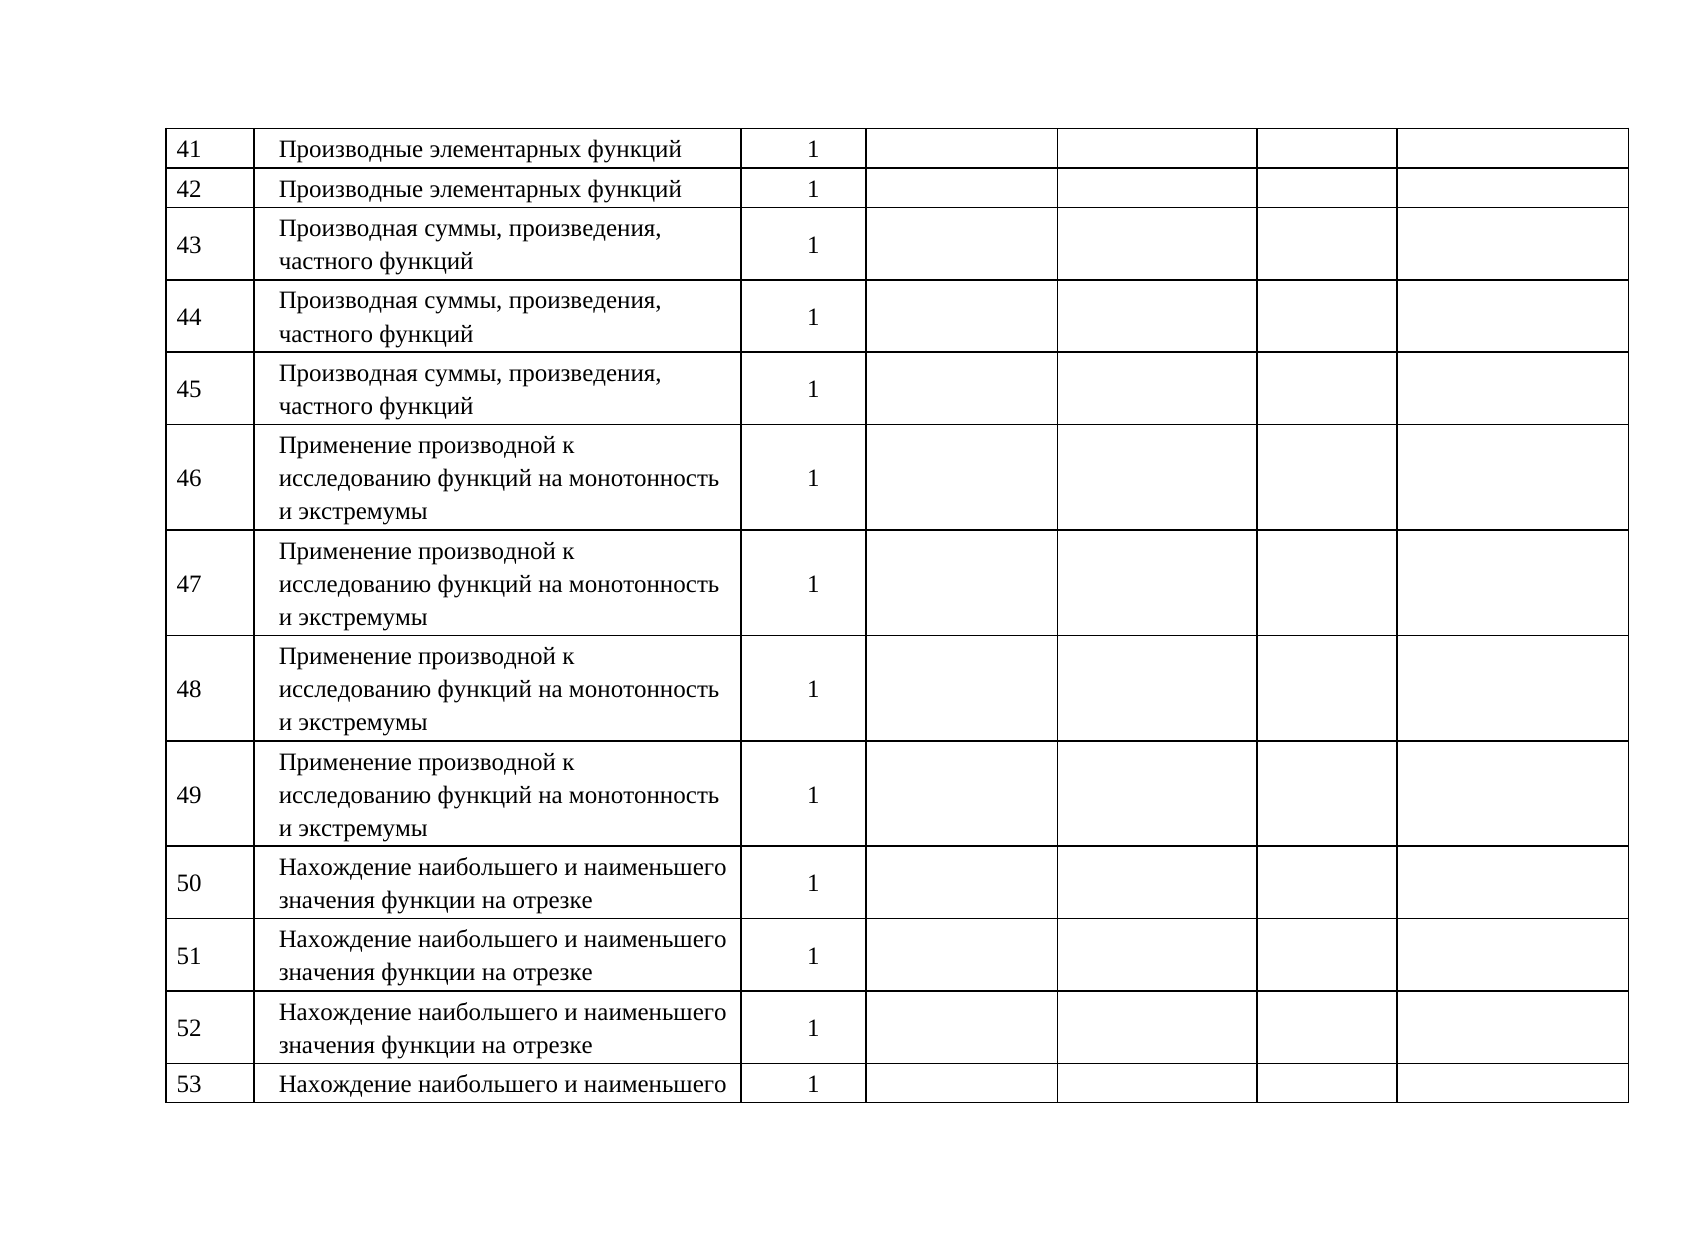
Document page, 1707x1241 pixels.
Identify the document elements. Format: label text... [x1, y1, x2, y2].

table_cell 53 [167, 1064, 253, 1102]
table_cell [1058, 1064, 1256, 1102]
table_cell [867, 992, 1057, 1062]
table_cell 1 [742, 208, 865, 279]
table_cell [867, 353, 1057, 424]
table_cell [867, 531, 1057, 634]
table_cell [867, 129, 1057, 167]
table_cell 1 [742, 919, 865, 990]
table_cell 1 [742, 281, 865, 351]
table_cell [867, 847, 1057, 918]
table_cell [255, 992, 740, 1062]
table_cell [867, 425, 1057, 529]
table_cell 1 [742, 353, 865, 424]
table_cell 1 [742, 1064, 865, 1102]
table_cell Производная суммы, произведения, частного функций [255, 208, 740, 279]
table_cell [1258, 281, 1396, 351]
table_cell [255, 919, 740, 990]
table_cell 1 [742, 847, 865, 918]
table_cell [1398, 353, 1628, 424]
table_cell 49 [167, 742, 253, 845]
table_cell 1 [742, 742, 865, 845]
table_cell Применение производной к исследованию функций на монотонность и экстремумы [255, 531, 740, 634]
table_cell [1258, 919, 1396, 990]
table_cell [1398, 425, 1628, 529]
table_cell 44 [167, 281, 253, 351]
table_cell [1258, 208, 1396, 279]
table_cell Производные элементарных функций [255, 169, 740, 206]
table_cell [1058, 742, 1256, 845]
table_cell 45 [167, 353, 253, 424]
table_cell [1398, 1064, 1628, 1102]
table_cell Применение производной к исследованию функций на монотонность и экстремумы [255, 425, 740, 529]
table_cell [1398, 847, 1628, 918]
table_cell Производные элементарных функций [255, 129, 740, 167]
table_cell [1258, 169, 1396, 206]
table_cell 48 [167, 636, 253, 740]
table_cell [1058, 919, 1256, 990]
table_cell [1398, 281, 1628, 351]
table_cell Производная суммы, произведения, частного функций [255, 353, 740, 424]
table_cell [1398, 531, 1628, 634]
table_cell Производная суммы, произведения, частного функций [255, 281, 740, 351]
table_cell Применение производной к исследованию функций на монотонность и экстремумы [255, 742, 740, 845]
table_cell [1058, 281, 1256, 351]
table_cell 1 [742, 169, 865, 206]
table_cell [1258, 353, 1396, 424]
table_cell [1258, 742, 1396, 845]
table_cell [1058, 353, 1256, 424]
table_cell [1058, 636, 1256, 740]
table_cell 47 [167, 531, 253, 634]
table_cell [867, 208, 1057, 279]
table_cell 50 [167, 847, 253, 918]
table_cell [1398, 919, 1628, 990]
table_cell [1058, 847, 1256, 918]
table_cell 1 [742, 636, 865, 740]
table_cell [1398, 169, 1628, 206]
table_cell [1058, 169, 1256, 206]
table_cell [1058, 992, 1256, 1062]
table_cell [1058, 425, 1256, 529]
table_cell [867, 1064, 1057, 1102]
table_cell 41 [167, 129, 253, 167]
table_cell [1258, 425, 1396, 529]
table_cell 1 [742, 425, 865, 529]
table_cell [1258, 847, 1396, 918]
table_cell [1258, 531, 1396, 634]
table_cell [1398, 208, 1628, 279]
table_cell Нахождение наибольшего и наименьшего значения функции на отрезке [255, 847, 740, 918]
table_cell [1398, 742, 1628, 845]
table_cell [1258, 129, 1396, 167]
table_cell 52 [167, 992, 253, 1062]
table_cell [255, 1064, 740, 1102]
table_cell [1398, 636, 1628, 740]
table_cell 1 [742, 531, 865, 634]
table_cell Применение производной к исследованию функций на монотонность и экстремумы [255, 636, 740, 740]
table_cell 51 [167, 919, 253, 990]
table_cell 1 [742, 992, 865, 1062]
table_cell [867, 919, 1057, 990]
table_cell 42 [167, 169, 253, 206]
table_cell 43 [167, 208, 253, 279]
table_cell [867, 636, 1057, 740]
table_cell [1398, 992, 1628, 1062]
table_cell [1258, 636, 1396, 740]
table_cell [1258, 1064, 1396, 1102]
table_cell [1058, 531, 1256, 634]
table_cell 46 [167, 425, 253, 529]
table_cell [1398, 129, 1628, 167]
table_cell [867, 169, 1057, 206]
table_cell [867, 742, 1057, 845]
table_cell [867, 281, 1057, 351]
table_cell [1058, 129, 1256, 167]
table_cell 1 [742, 129, 865, 167]
table_cell [1258, 992, 1396, 1062]
table_cell [1058, 208, 1256, 279]
